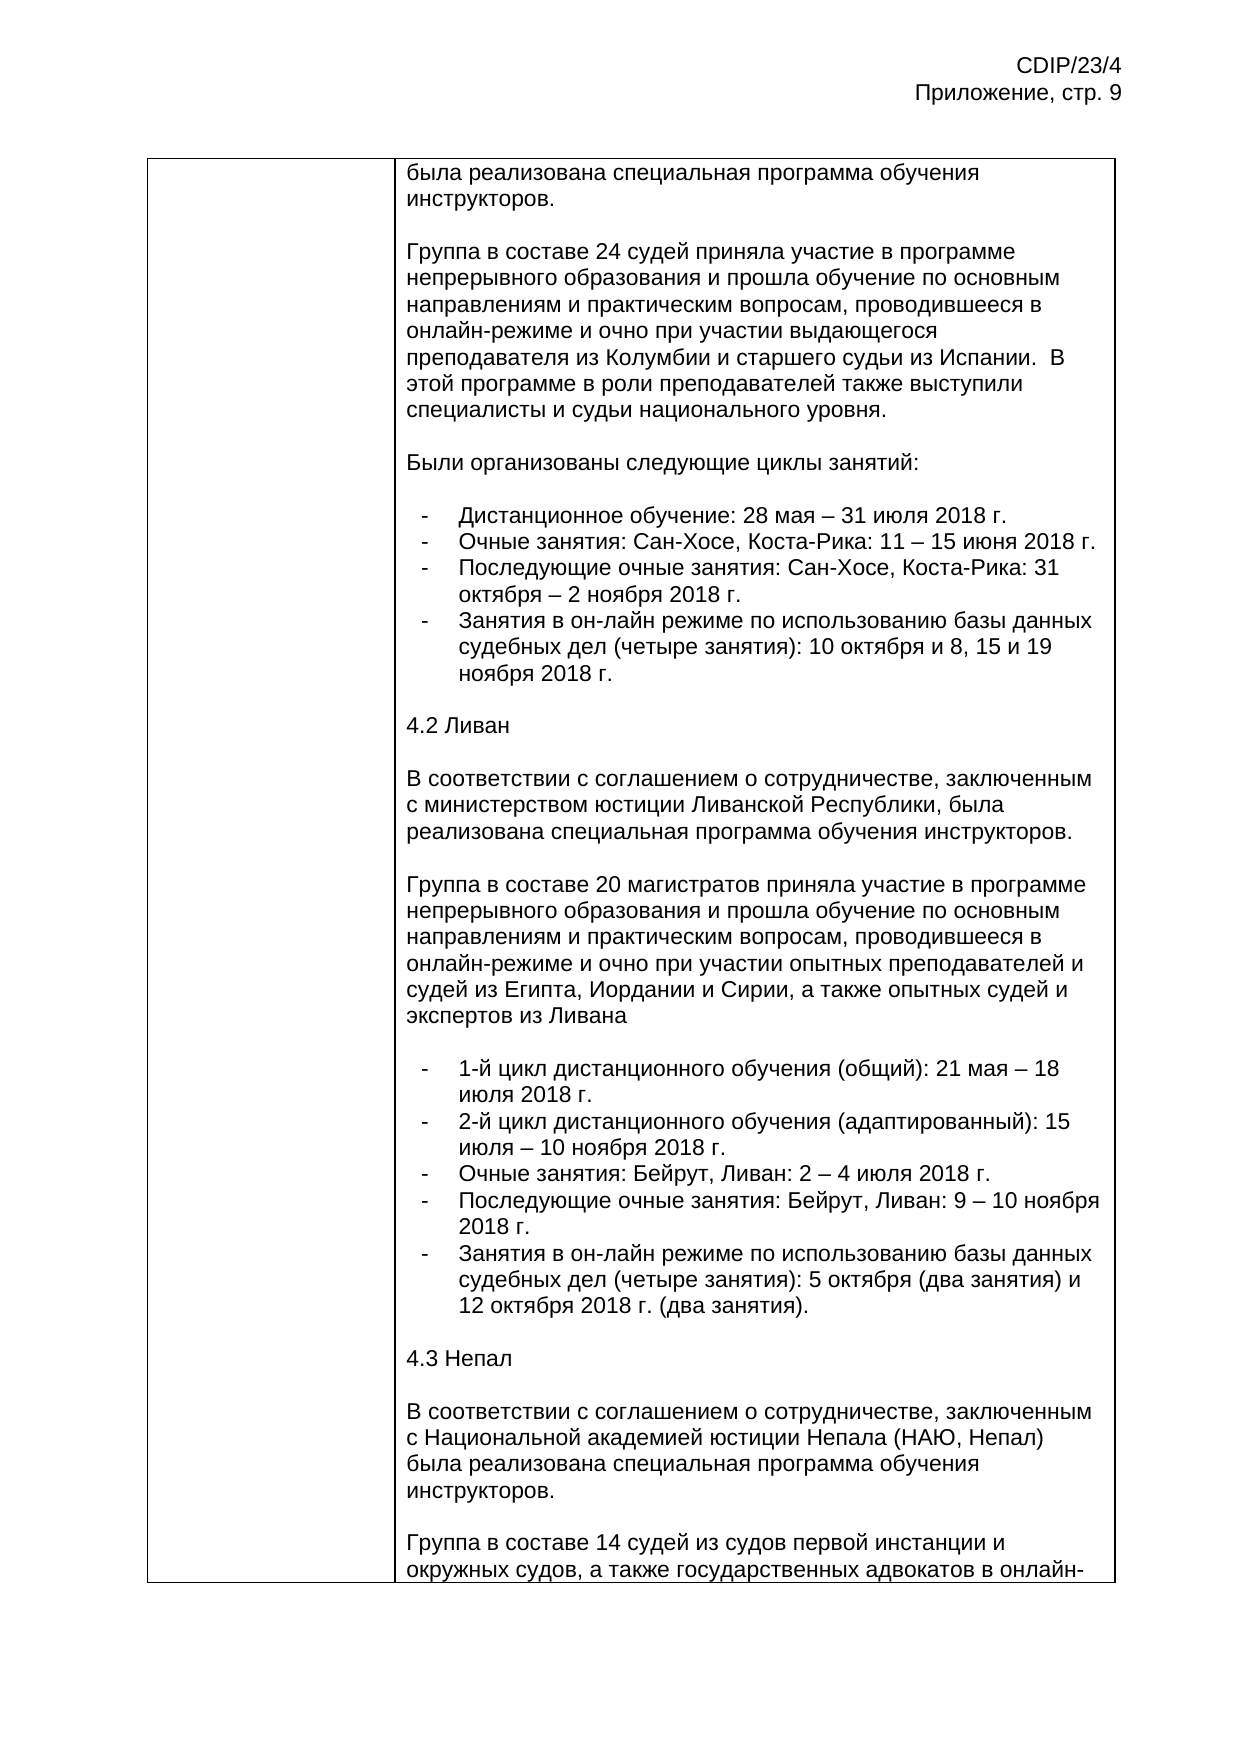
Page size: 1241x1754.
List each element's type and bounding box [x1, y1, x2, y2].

table_cell [148, 159, 394, 1582]
table_cell [396, 159, 1114, 1582]
